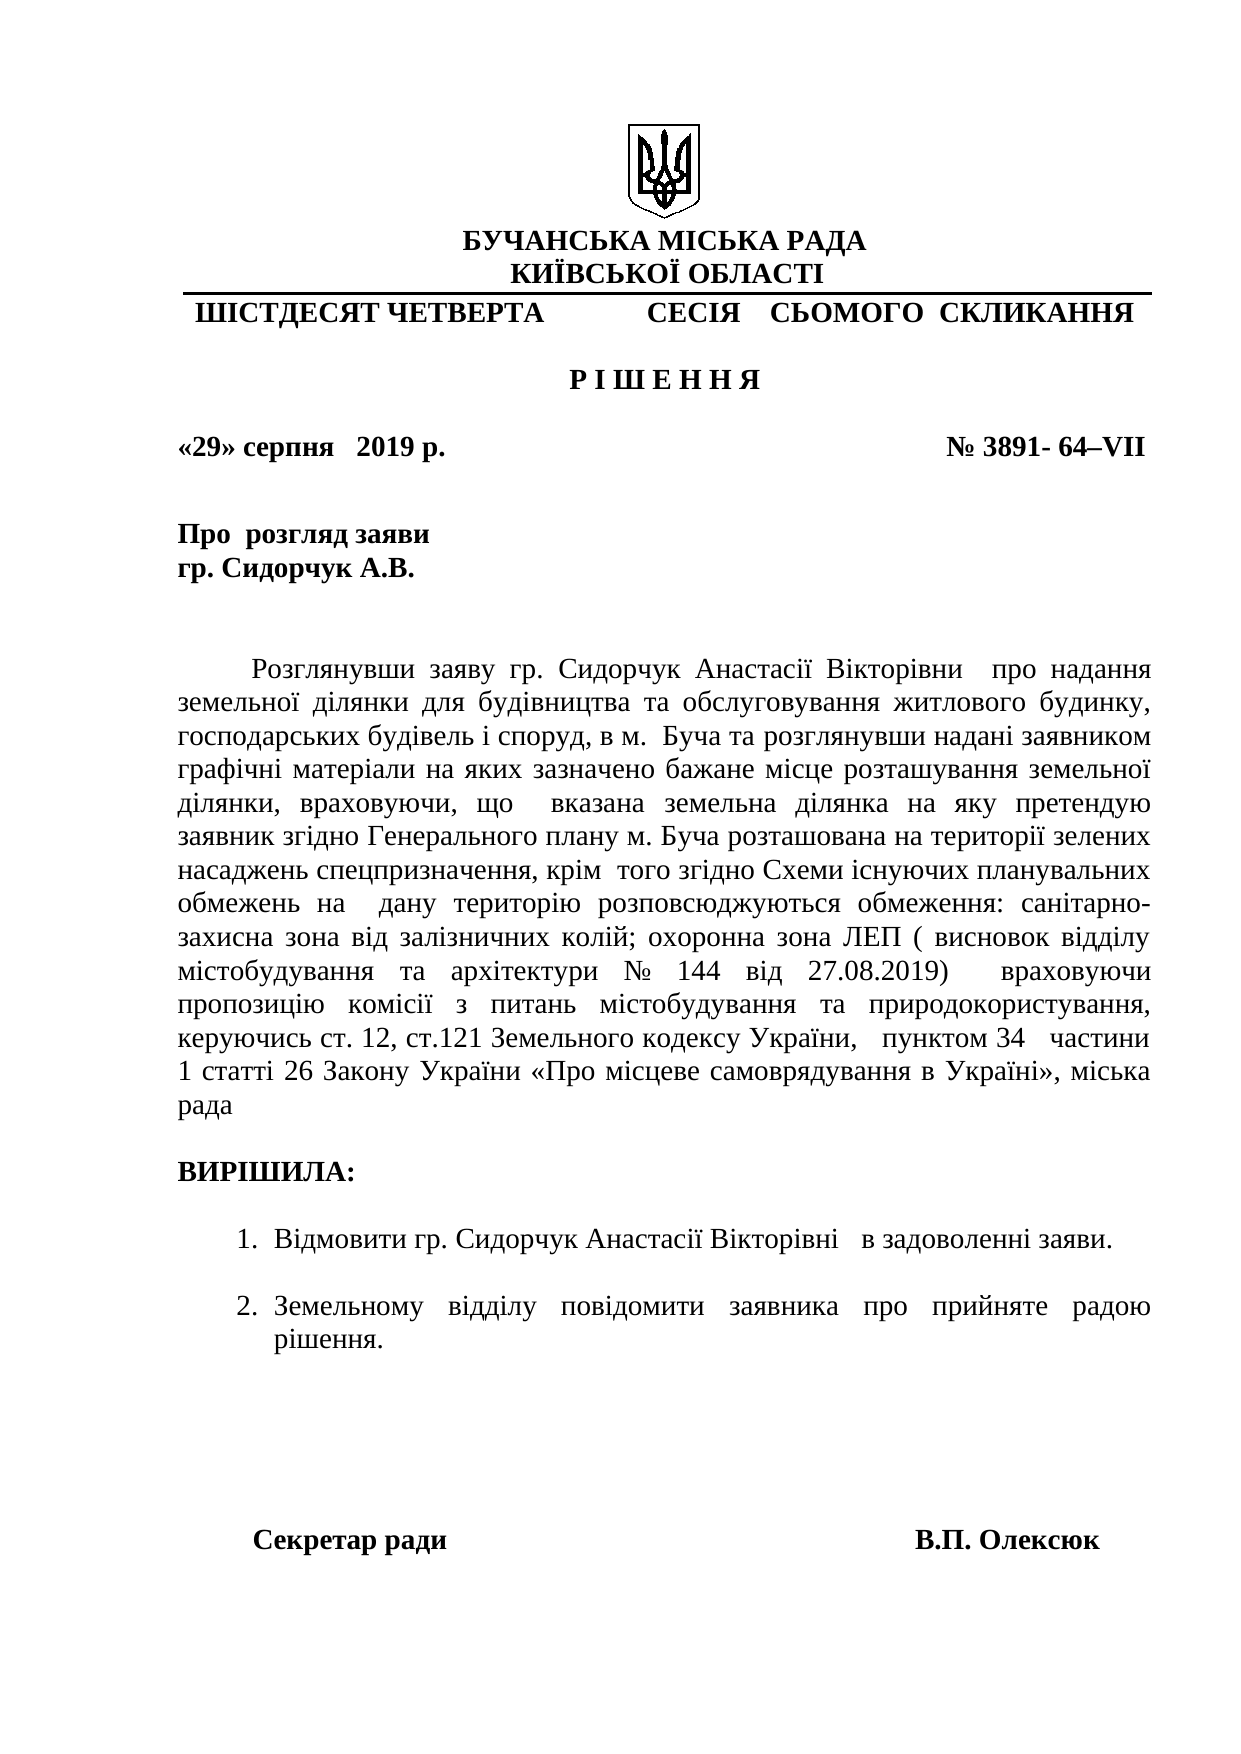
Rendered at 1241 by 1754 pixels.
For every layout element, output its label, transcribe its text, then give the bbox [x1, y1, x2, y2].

text БУЧАНСЬКА МІСЬКА РАДА [177, 223, 1152, 256]
text Розглянувши заяву гр. Сидорчук Анастасії Вікторівни про надання земельної ділянки для будівництва та обслуговування житлового будинку, господарських будівель і споруд, в м. Буча та розглянувши надані заявником графічні матеріали на яких зазначено бажане місце розташування земельної ділянки, враховуючи, що вказана земельна ділянка на яку претендую заявник згідно Генерального плану м. Буча розташована на території зелених насаджень спецпризначення, крім того згідно Схеми існуючих планувальних обмежень на дану територію розповсюджуються обмеження: санітарно- захисна зона від залізничних колій; охоронна зона ЛЕП ( висновок відділу містобудування та архітектури № 144 від 27.08.2019) враховуючи пропозицію комісії з питань містобудування та природокористування, керуючись ст. 12, ст.121 Земельного кодексу України, пунктом 34 частини 1 статті 26 Закону України «Про місцеве самоврядування в Україні», міська рада [177, 651, 1152, 1120]
text гр. Сидорчук А.В. [177, 550, 1152, 584]
text Р І Ш Е Н Н Я [177, 362, 1152, 396]
text Про розгляд заяви [177, 517, 1152, 550]
list Земельному відділу повідомити заявника про прийняте радою рішення. [236, 1288, 1152, 1355]
text ШІСТДЕСЯТ ЧЕТВЕРТА СЕСІЯ СЬОМОГО СКЛИКАННЯ [177, 295, 1152, 329]
list Секретар ради В.П. Олексюк [252, 1522, 1152, 1556]
list Відмовити гр. Сидорчук Анастасії Вікторівні в задоволенні заяви. [236, 1221, 1152, 1254]
text «29» серпня 2019 р. № 3891- 64–VІІ [177, 429, 1152, 463]
text КИЇВСЬКОЇ ОБЛАСТІ [183, 256, 1152, 292]
text ВИРІШИЛА: [177, 1154, 1152, 1187]
